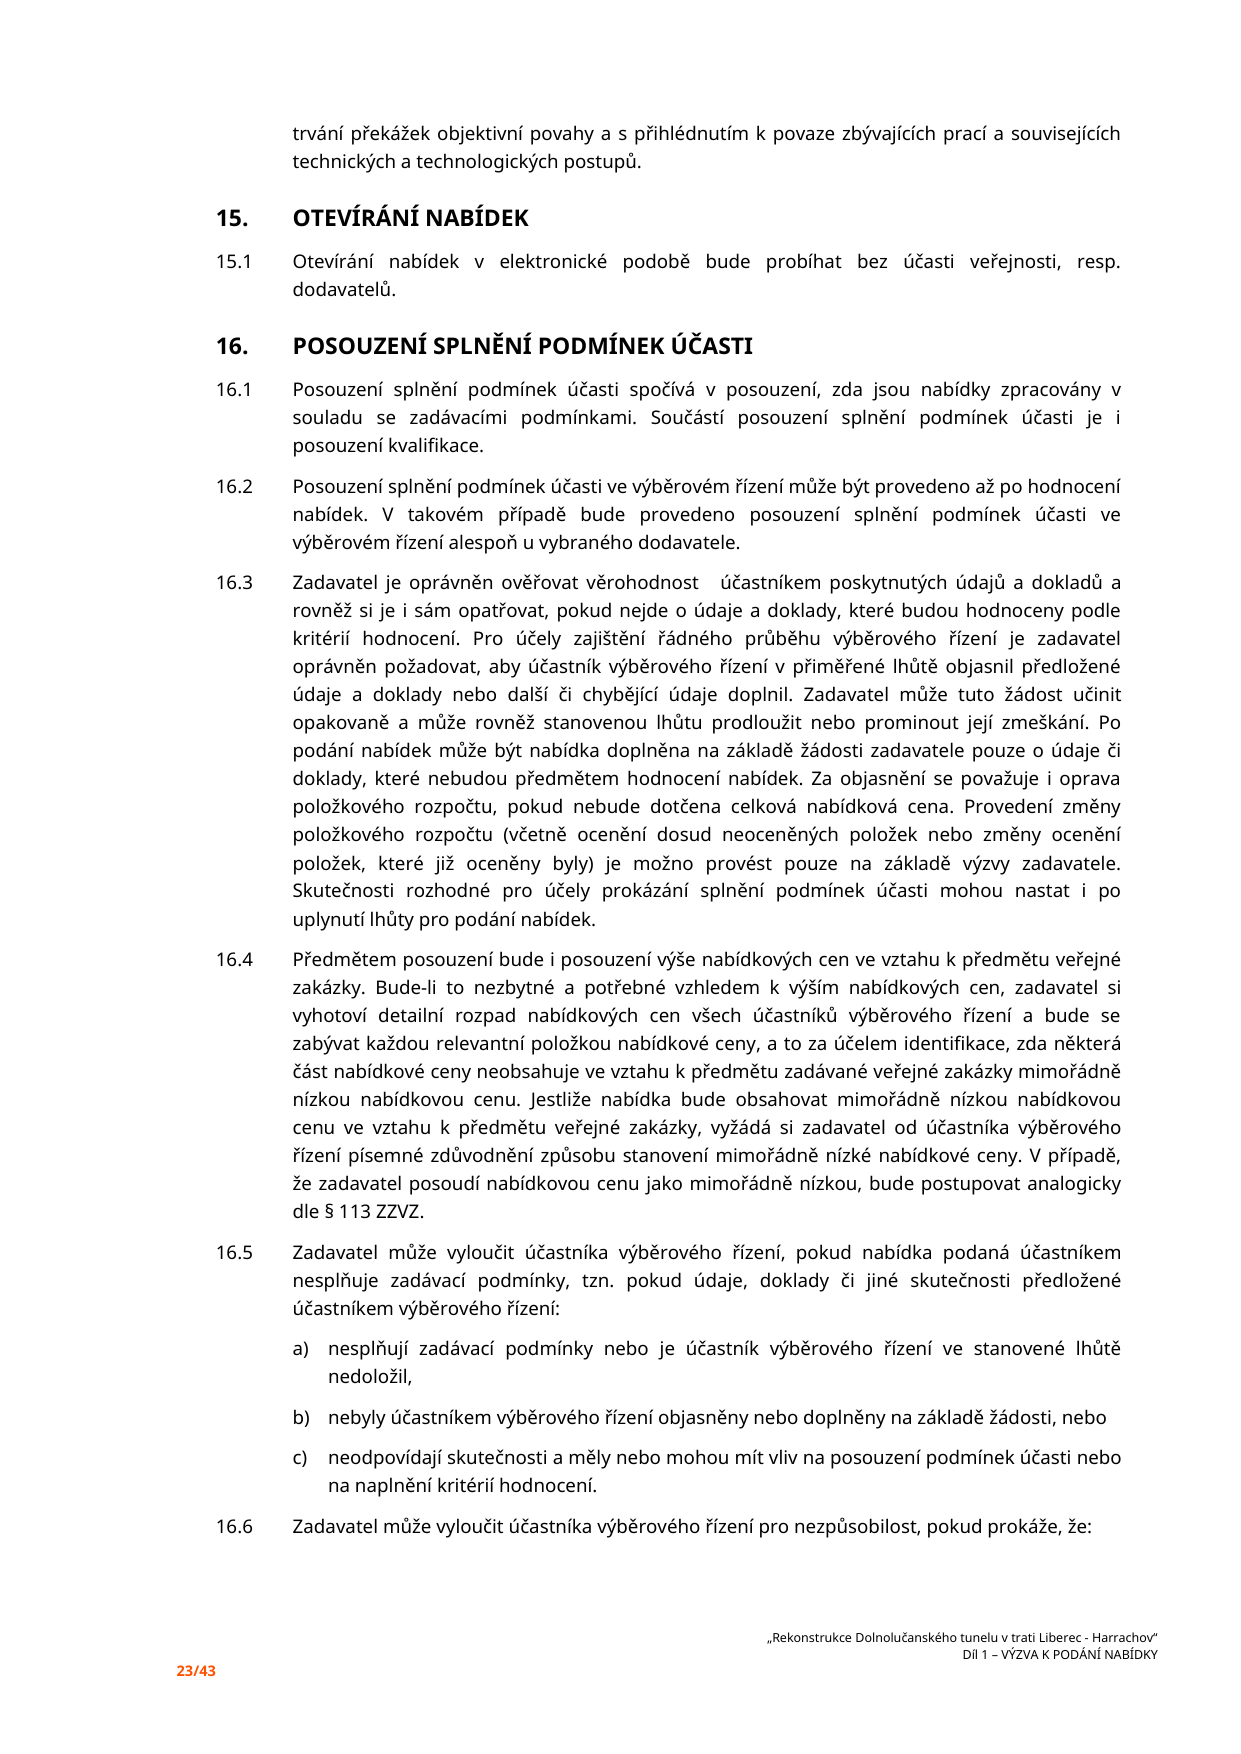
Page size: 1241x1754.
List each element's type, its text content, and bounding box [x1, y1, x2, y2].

text POSOUZENÍ SPLNĚNÍ PODMÍNEK ÚČASTI [216, 329, 1122, 361]
text Posouzení splnění podmínek účasti spočívá v posouzení, zda jsou nabídky zpracovány v souladu se zadávacími podmínkami. Součástí posouzení splnění podmínek účasti je i posouzení kvalifikace. [216, 376, 1122, 458]
list neodpovídají skutečnosti a měly nebo mohou mít vliv na posouzení podmínek účasti nebo na naplnění kritérií hodnocení. [292, 1445, 1122, 1498]
text Předmětem posouzení bude i posouzení výše nabídkových cen ve vztahu k předmětu veřejné zakázky. Bude-li to nezbytné a potřebné vzhledem k výším nabídkových cen, zadavatel si vyhotoví detailní rozpad nabídkových cen všech účastníků výběrového řízení a bude se zabývat každou relevantní položkou nabídkové ceny, a to za účelem identifikace, zda některá část nabídkové ceny neobsahuje ve vztahu k předmětu zadávané veřejné zakázky mimořádně nízkou nabídkovou cenu. Jestliže nabídka bude obsahovat mimořádně nízkou nabídkovou cenu ve vztahu k předmětu veřejné zakázky, vyžádá si zadavatel od účastníka výběrového řízení písemné zdůvodnění způsobu stanovení mimořádně nízké nabídkové ceny. V případě, že zadavatel posoudí nabídkovou cenu jako mimořádně nízkou, bude postupovat analogicky dle § 113 ZZVZ. [216, 946, 1122, 1224]
text Zadavatel je oprávněn ověřovat věrohodnost účastníkem poskytnutých údajů a dokladů a rovněž si je i sám opatřovat, pokud nejde o údaje a doklady, které budou hodnoceny podle kritérií hodnocení. Pro účely zajištění řádného průběhu výběrového řízení je zadavatel oprávněn požadovat, aby účastník výběrového řízení v přiměřené lhůtě objasnil předložené údaje a doklady nebo další či chybějící údaje doplnil. Zadavatel může tuto žádost učinit opakovaně a může rovněž stanovenou lhůtu prodloužit nebo prominout její zmeškání. Po podání nabídek může být nabídka doplněna na základě žádosti zadavatele pouze o údaje či doklady, které nebudou předmětem hodnocení nabídek. Za objasnění se považuje i oprava položkového rozpočtu, pokud nebude dotčena celková nabídková cena. Provedení změny položkového rozpočtu (včetně ocenění dosud neoceněných položek nebo změny ocenění položek, které již oceněny byly) je možno provést pouze na základě výzvy zadavatele. Skutečnosti rozhodné pro účely prokázání splnění podmínek účasti mohou nastat i po uplynutí lhůty pro podání nabídek. [216, 569, 1122, 931]
text Zadavatel může vyloučit účastníka výběrového řízení pro nezpůsobilost, pokud prokáže, že: [216, 1513, 1122, 1539]
text Posouzení splnění podmínek účasti ve výběrovém řízení může být provedeno až po hodnocení nabídek. V takovém případě bude provedeno posouzení splnění podmínek účasti ve výběrovém řízení alespoň u vybraného dodavatele. [216, 473, 1122, 554]
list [292, 121, 1122, 174]
list nesplňují zadávací podmínky nebo je účastník výběrového řízení ve stanovené lhůtě nedoložil, [292, 1336, 1122, 1389]
list nebyly účastníkem výběrového řízení objasněny nebo doplněny na základě žádosti, nebo [292, 1404, 1122, 1430]
text Otevírání nabídek v elektronické podobě bude probíhat bez účasti veřejnosti, resp. dodavatelů. [216, 248, 1122, 302]
text Zadavatel může vyloučit účastníka výběrového řízení, pokud nabídka podaná účastníkem nesplňuje zadávací podmínky, tzn. pokud údaje, doklady či jiné skutečnosti předložené účastníkem výběrového řízení: [216, 1239, 1122, 1321]
text OTEVÍRÁNÍ NABÍDEK [216, 202, 1122, 233]
